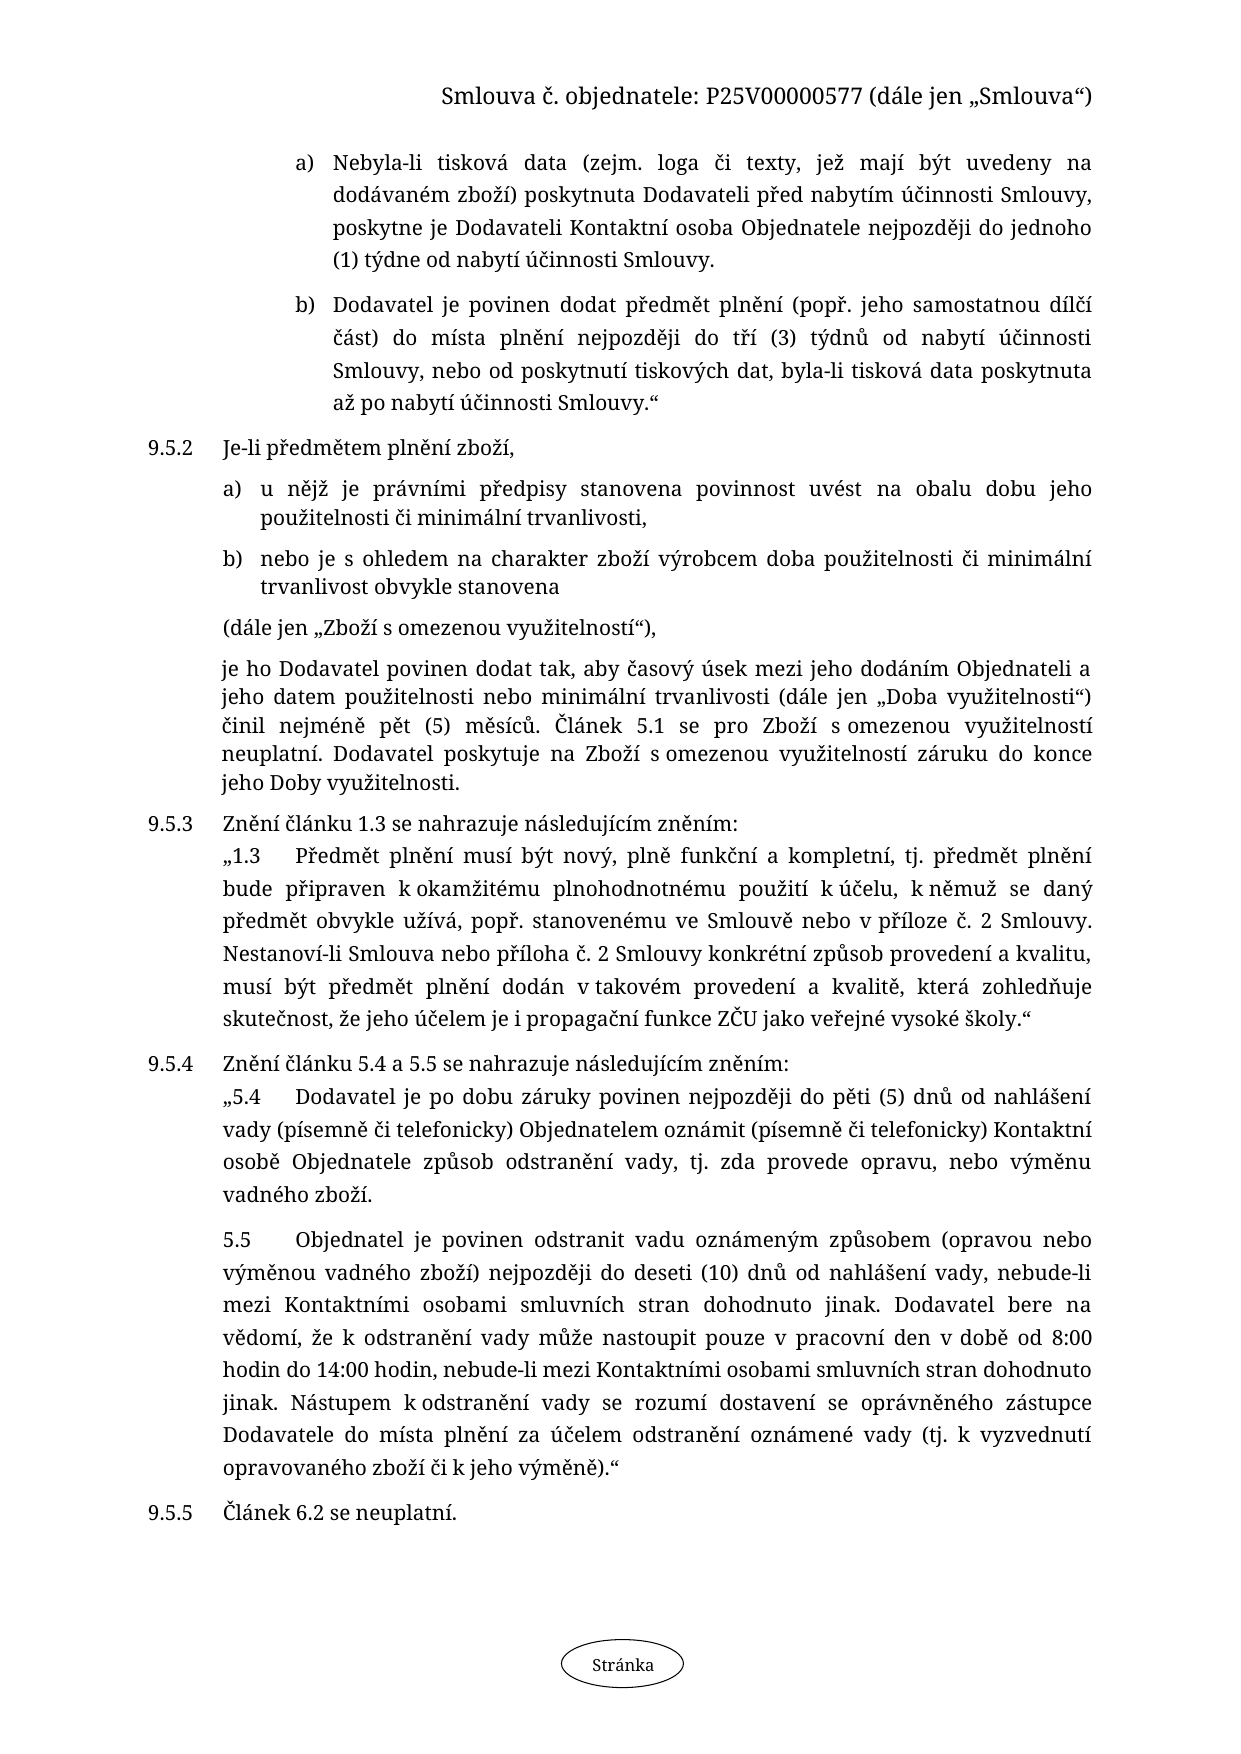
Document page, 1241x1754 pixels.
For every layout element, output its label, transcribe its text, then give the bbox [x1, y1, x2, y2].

list Znění článku 5.4 a 5.5 se nahrazuje následujícím zněním: [148, 1049, 1093, 1078]
list nebo je s ohledem na charakter zboží výrobcem doba použitelnosti či minimální trvanlivost obvykle stanovena [223, 544, 1093, 601]
text je ho Dodavatel povinen dodat tak, aby časový úsek mezi jeho dodáním Objednateli a jeho datem použitelnosti nebo minimální trvanlivosti (dále jen „Doba využitelnosti“) činil nejméně pět (5) měsíců. Článek 5.1 se pro Zboží s omezenou využitelností neuplatní. Dodavatel poskytuje na Zboží s omezenou využitelností záruku do konce jeho Doby využitelnosti. [221, 654, 1093, 796]
list 5.5 Objednatel je povinen odstranit vadu oznámeným způsobem (opravou nebo výměnou vadného zboží) nejpozději do deseti (10) dnů od nahlášení vady, nebude-li mezi Kontaktními osobami smluvních stran dohodnuto jinak. Dodavatel bere na vědomí, že k odstranění vady může nastoupit pouze v pracovní den v době od 8:00 hodin do 14:00 hodin, nebude-li mezi Kontaktními osobami smluvních stran dohodnuto jinak. Nástupem k odstranění vady se rozumí dostavení se oprávněného zástupce Dodavatele do místa plnění za účelem odstranění oznámené vady (tj. k vyzvednutí opravovaného zboží či k jeho výměně).“ [223, 1225, 1093, 1482]
list u nějž je právními předpisy stanovena povinnost uvést na obalu dobu jeho použitelnosti či minimální trvanlivosti, [223, 474, 1093, 531]
list Znění článku 1.3 se nahrazuje následujícím zněním: [148, 809, 1093, 837]
list „5.4 Dodavatel je po dobu záruky povinen nejpozději do pěti (5) dnů od nahlášení vady (písemně či telefonicky) Objednatelem oznámit (písemně či telefonicky) Kontaktní osobě Objednatele způsob odstranění vady, tj. zda provede opravu, nebo výměnu vadného zboží. [223, 1082, 1093, 1208]
list Dodavatel je povinen dodat předmět plnění (popř. jeho samostatnou dílčí část) do místa plnění nejpozději do tří (3) týdnů od nabytí účinnosti Smlouvy, nebo od poskytnutí tiskových dat, byla-li tisková data poskytnuta až po nabytí účinnosti Smlouvy.“ [295, 291, 1093, 417]
list Článek 6.2 se neuplatní. [148, 1498, 1093, 1527]
text (dále jen „Zboží s omezenou využitelností“), [223, 613, 1093, 642]
list „1.3 Předmět plnění musí být nový, plně funkční a kompletní, tj. předmět plnění bude připraven k okamžitému plnohodnotnému použití k účelu, k němuž se daný předmět obvykle užívá, popř. stanovenému ve Smlouvě nebo v příloze č. 2 Smlouvy. Nestanoví-li Smlouva nebo příloha č. 2 Smlouvy konkrétní způsob provedení a kvalitu, musí být předmět plnění dodán v takovém provedení a kvalitě, která zohledňuje skutečnost, že jeho účelem je i propagační funkce ZČU jako veřejné vysoké školy.“ [223, 841, 1093, 1033]
list Je-li předmětem plnění zboží, [148, 433, 1093, 462]
list Nebyla-li tisková data (zejm. loga či texty, jež mají být uvedeny na dodávaném zboží) poskytnuta Dodavateli před nabytím účinnosti Smlouvy, poskytne je Dodavateli Kontaktní osoba Objednatele nejpozději do jednoho (1) týdne od nabytí účinnosti Smlouvy. [295, 148, 1093, 274]
